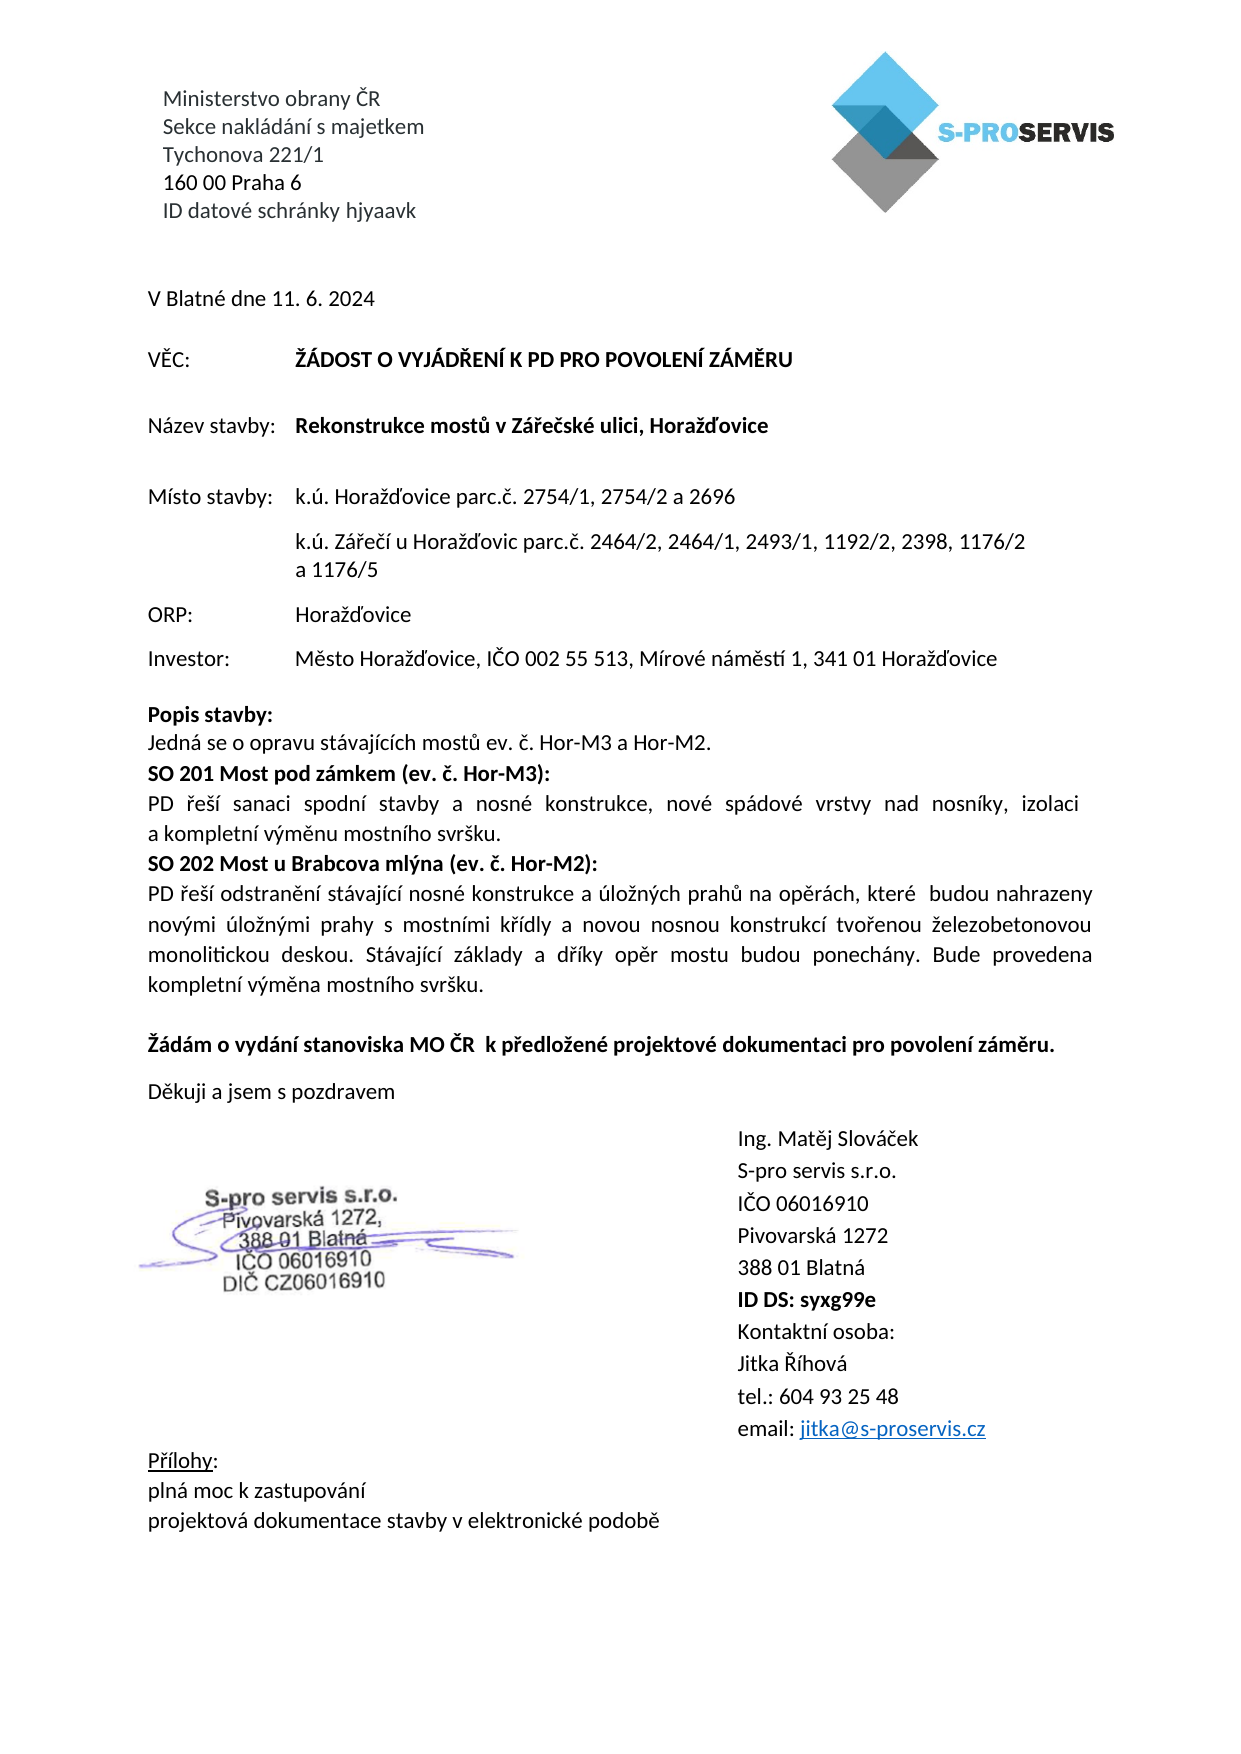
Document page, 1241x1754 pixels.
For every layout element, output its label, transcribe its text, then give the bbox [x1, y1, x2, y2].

picture [831, 51, 1114, 213]
text Místo stavby: k.ú. Horažďovice parc.č. 2754/1, 2754/2 a 2696 [148, 482, 1093, 510]
text Popis stavby: [148, 700, 1093, 728]
text Děkuji a jsem s pozdravem [148, 1077, 1093, 1105]
text Jedná se o opravu stávajících mostů ev. č. Hor-M3 a Hor-M2. [148, 728, 1093, 756]
text Přílohy: [148, 1446, 1093, 1474]
text Investor: Město Horažďovice, IČO 002 55 513, Mírové náměstí 1, 341 01 Horažďovice [148, 644, 1093, 672]
text Kontaktní osoba: [664, 1317, 1093, 1345]
text Pivovarská 1272 [664, 1221, 1093, 1249]
text V Blatné dne 11. 6. 2024 [148, 284, 1093, 313]
text ID DS: syxg99e [664, 1285, 1093, 1313]
text SO 201 Most pod zámkem (ev. č. Hor-M3): [148, 759, 1093, 787]
text IČO 06016910 [664, 1189, 1093, 1217]
text ORP: Horažďovice [148, 600, 1093, 628]
text Jitka Říhová [664, 1349, 1093, 1378]
text email: jitka@s-proservis.cz [737, 1414, 1093, 1442]
text plná moc k zastupování [148, 1476, 1093, 1504]
text VĚC: ŽÁDOST O VYJÁDŘENÍ K PD PRO POVOLENÍ ZÁMĚRU [148, 345, 1093, 373]
text k.ú. Zářečí u Horažďovic parc.č. 2464/2, 2464/1, 2493/1, 1192/2, 2398, 1176/2 a 1176/5 [295, 527, 1093, 583]
text Název stavby: Rekonstrukce mostů v Zářečské ulici, Horažďovice [148, 412, 1093, 440]
text projektová dokumentace stavby v elektronické podobě [148, 1507, 1093, 1534]
text Žádám o vydání stanoviska MO ČR k předložené projektové dokumentaci pro povolení záměru. [148, 1031, 1093, 1058]
text S-pro servis s.r.o. [664, 1156, 1093, 1184]
picture [119, 1151, 530, 1311]
text 388 01 Blatná [664, 1253, 1093, 1281]
text Ing. Matěj Slováček [148, 1124, 1093, 1152]
text tel.: 604 93 25 48 [664, 1382, 1093, 1410]
text PD řeší odstranění stávající nosné konstrukce a úložných prahů na opěrách, které budou nahrazeny novými úložnými prahy s mostními křídly a novou nosnou konstrukcí tvořenou železobetonovou monolitickou deskou. Stávající základy a dříky opěr mostu budou ponechány. Bude provedena kompletní výměna mostního svršku. [148, 879, 1093, 998]
text SO 202 Most u Brabcova mlýna (ev. č. Hor-M2): [148, 849, 1093, 877]
text PD řeší sanaci spodní stavby a nosné konstrukce, nové spádové vrstvy nad nosníky, izolaci a kompletní výměnu mostního svršku. [148, 789, 1093, 847]
